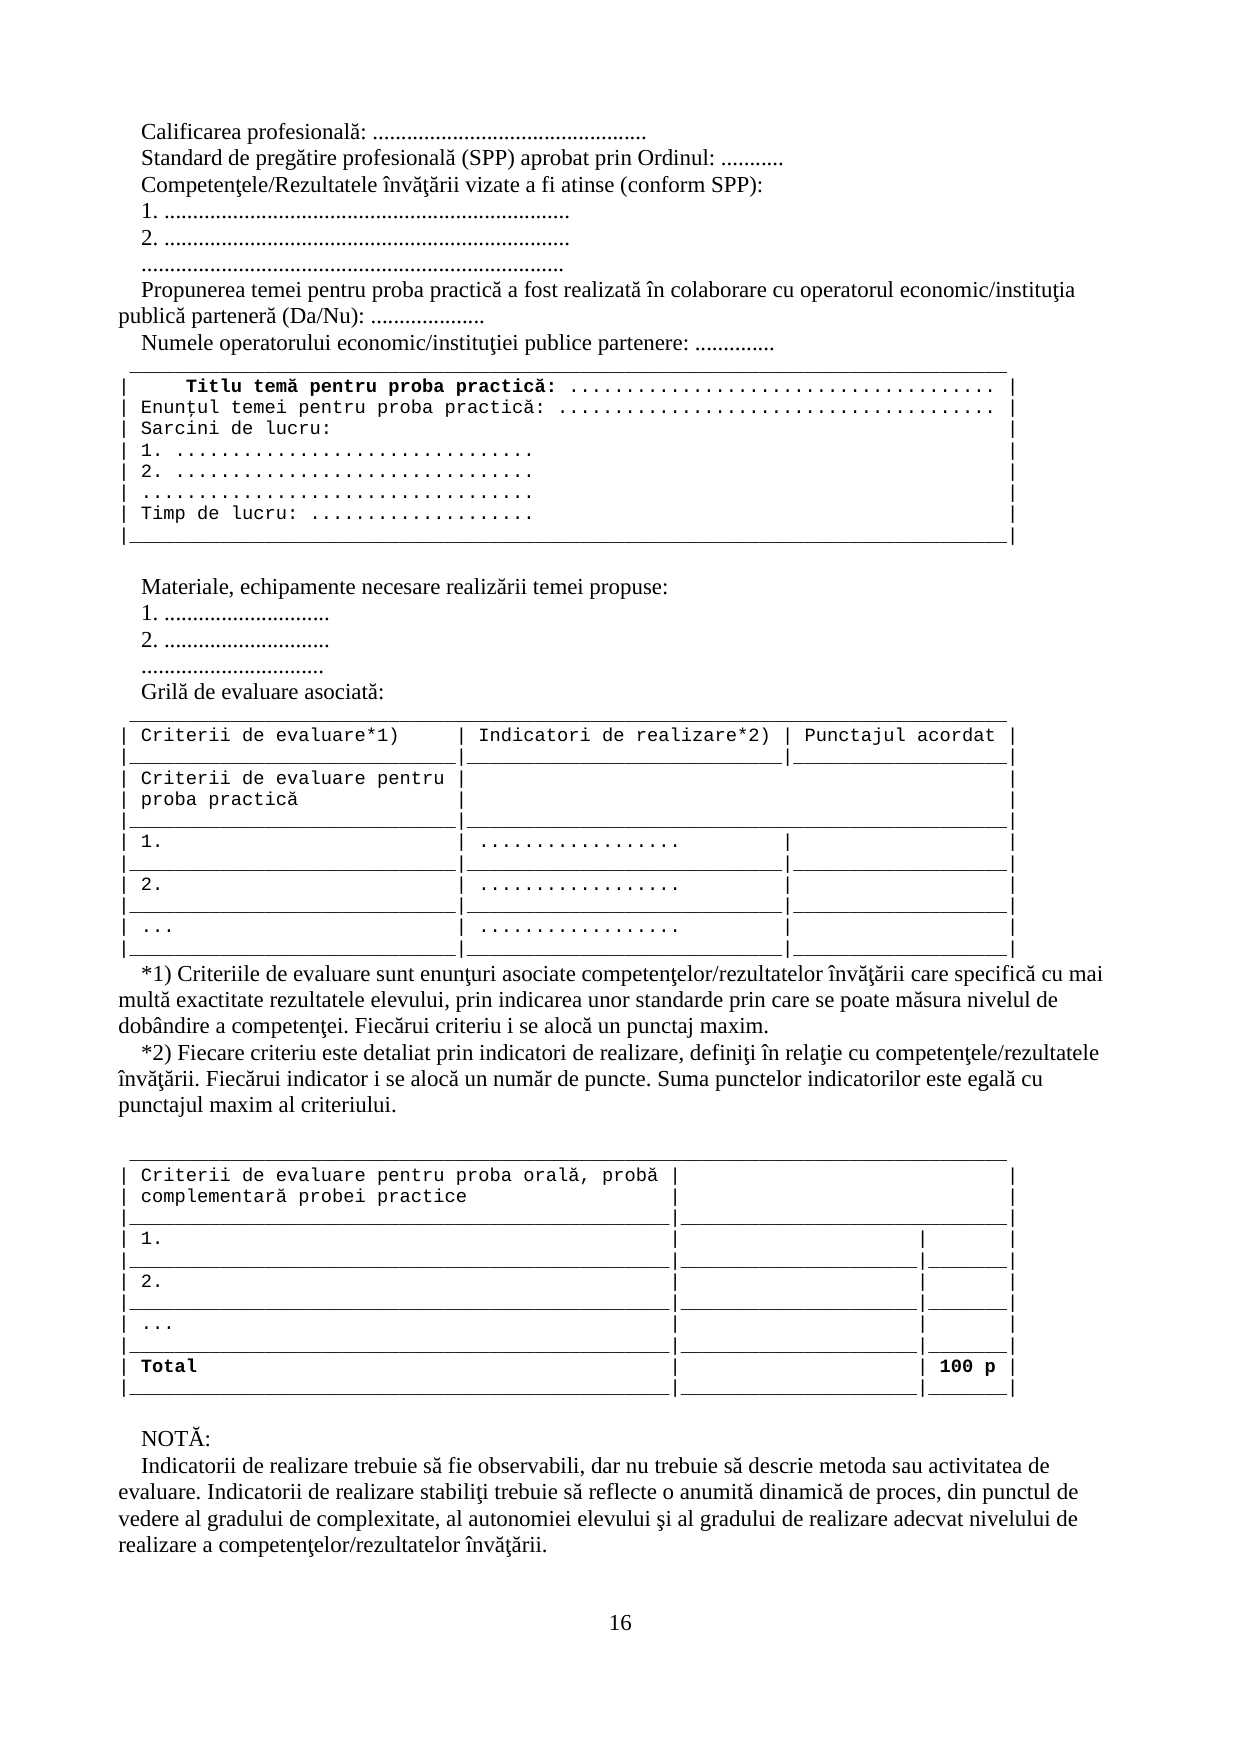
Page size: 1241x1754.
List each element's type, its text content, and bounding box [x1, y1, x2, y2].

text Indicatorii de realizare trebuie să fie observabili, dar nu trebuie să descrie metoda sau activitatea de evaluare. Indicatorii de realizare stabiliţi trebuie să reflecte o anumită dinamică de proces, din punctul de vedere al gradului de complexitate, al autonomiei elevului şi al gradului de realizare adecvat nivelului de realizare a competenţelor/rezultatelor învăţării. [118, 1452, 1122, 1557]
text |_____________________________|____________________________|___________________| [118, 896, 1122, 917]
text | 1. ................................ | [118, 440, 1122, 462]
text 2. ............................. [118, 626, 1122, 652]
text | 2. | | | [118, 1272, 1122, 1293]
text | ... | .................. | | [118, 917, 1122, 938]
text ______________________________________________________________________________ [118, 355, 1122, 377]
text ................................ [118, 652, 1122, 678]
text Calificarea profesională: ................................................ [118, 118, 1122, 144]
text | 1. | .................. | | [118, 832, 1122, 853]
text 1. ....................................................................... [118, 197, 1122, 223]
text Numele operatorului economic/instituţiei publice partenere: .............. [118, 329, 1122, 355]
text |______________________________________________________________________________| [118, 525, 1122, 547]
text | Titlu temă pentru proba practică: ...................................... | [118, 377, 1122, 398]
text Grilă de evaluare asociată: [118, 678, 1122, 705]
text |_____________________________|____________________________|___________________| [118, 747, 1122, 768]
text *2) Fiecare criteriu este detaliat prin indicatori de realizare, definiţi în relaţie cu competenţele/rezultatele învăţării. Fiecărui indicator i se alocă un număr de puncte. Suma punctelor indicatorilor este egală cu punctajul maxim al criteriului. [118, 1039, 1122, 1118]
text | Criterii de evaluare*1) | Indicatori de realizare*2) | Punctajul acordat | [118, 726, 1122, 747]
text |________________________________________________|_____________________________| [118, 1208, 1122, 1229]
text | 2. | .................. | | [118, 875, 1122, 896]
text |________________________________________________|_____________________|_______| [118, 1335, 1122, 1357]
text | Criterii de evaluare pentru | | [118, 768, 1122, 790]
text | Enunţul temei pentru proba practică: ....................................... | [118, 398, 1122, 419]
text |________________________________________________|_____________________|_______| [118, 1293, 1122, 1314]
text | 2. ................................ | [118, 462, 1122, 483]
text ______________________________________________________________________________ [118, 1144, 1122, 1165]
text | ................................... | [118, 483, 1122, 504]
text | ... | | | [118, 1314, 1122, 1335]
text Competenţele/Rezultatele învăţării vizate a fi atinse (conform SPP): [118, 171, 1122, 197]
text | Criterii de evaluare pentru proba orală, probă | | [118, 1165, 1122, 1187]
text 1. ............................. [118, 599, 1122, 626]
text | Total | | 100 p | [118, 1357, 1122, 1378]
text | proba practică | | [118, 790, 1122, 811]
text |________________________________________________|_____________________|_______| [118, 1378, 1122, 1399]
text |_____________________________|____________________________|___________________| [118, 938, 1122, 960]
text | complementară probei practice | | [118, 1187, 1122, 1208]
text Standard de pregătire profesională (SPP) aprobat prin Ordinul: ........... [118, 144, 1122, 171]
text *1) Criteriile de evaluare sunt enunţuri asociate competenţelor/rezultatelor învăţării care specifică cu mai multă exactitate rezultatele elevului, prin indicarea unor standarde prin care se poate măsura nivelul de dobândire a competenţei. Fiecărui criteriu i se alocă un punctaj maxim. [118, 960, 1122, 1039]
text 2. ....................................................................... [118, 223, 1122, 250]
text |_____________________________|________________________________________________| [118, 811, 1122, 832]
text ______________________________________________________________________________ [118, 705, 1122, 726]
text .......................................................................... [118, 250, 1122, 276]
text NOTĂ: [118, 1426, 1122, 1452]
text Materiale, echipamente necesare realizării temei propuse: [118, 573, 1122, 599]
text | Timp de lucru: .................... | [118, 504, 1122, 525]
text | 1. | | | [118, 1229, 1122, 1250]
text Propunerea temei pentru proba practică a fost realizată în colaborare cu operatorul economic/instituţia publică parteneră (Da/Nu): .................... [118, 276, 1122, 329]
text | Sarcini de lucru: | [118, 419, 1122, 440]
text |_____________________________|____________________________|___________________| [118, 853, 1122, 875]
text |________________________________________________|_____________________|_______| [118, 1250, 1122, 1272]
